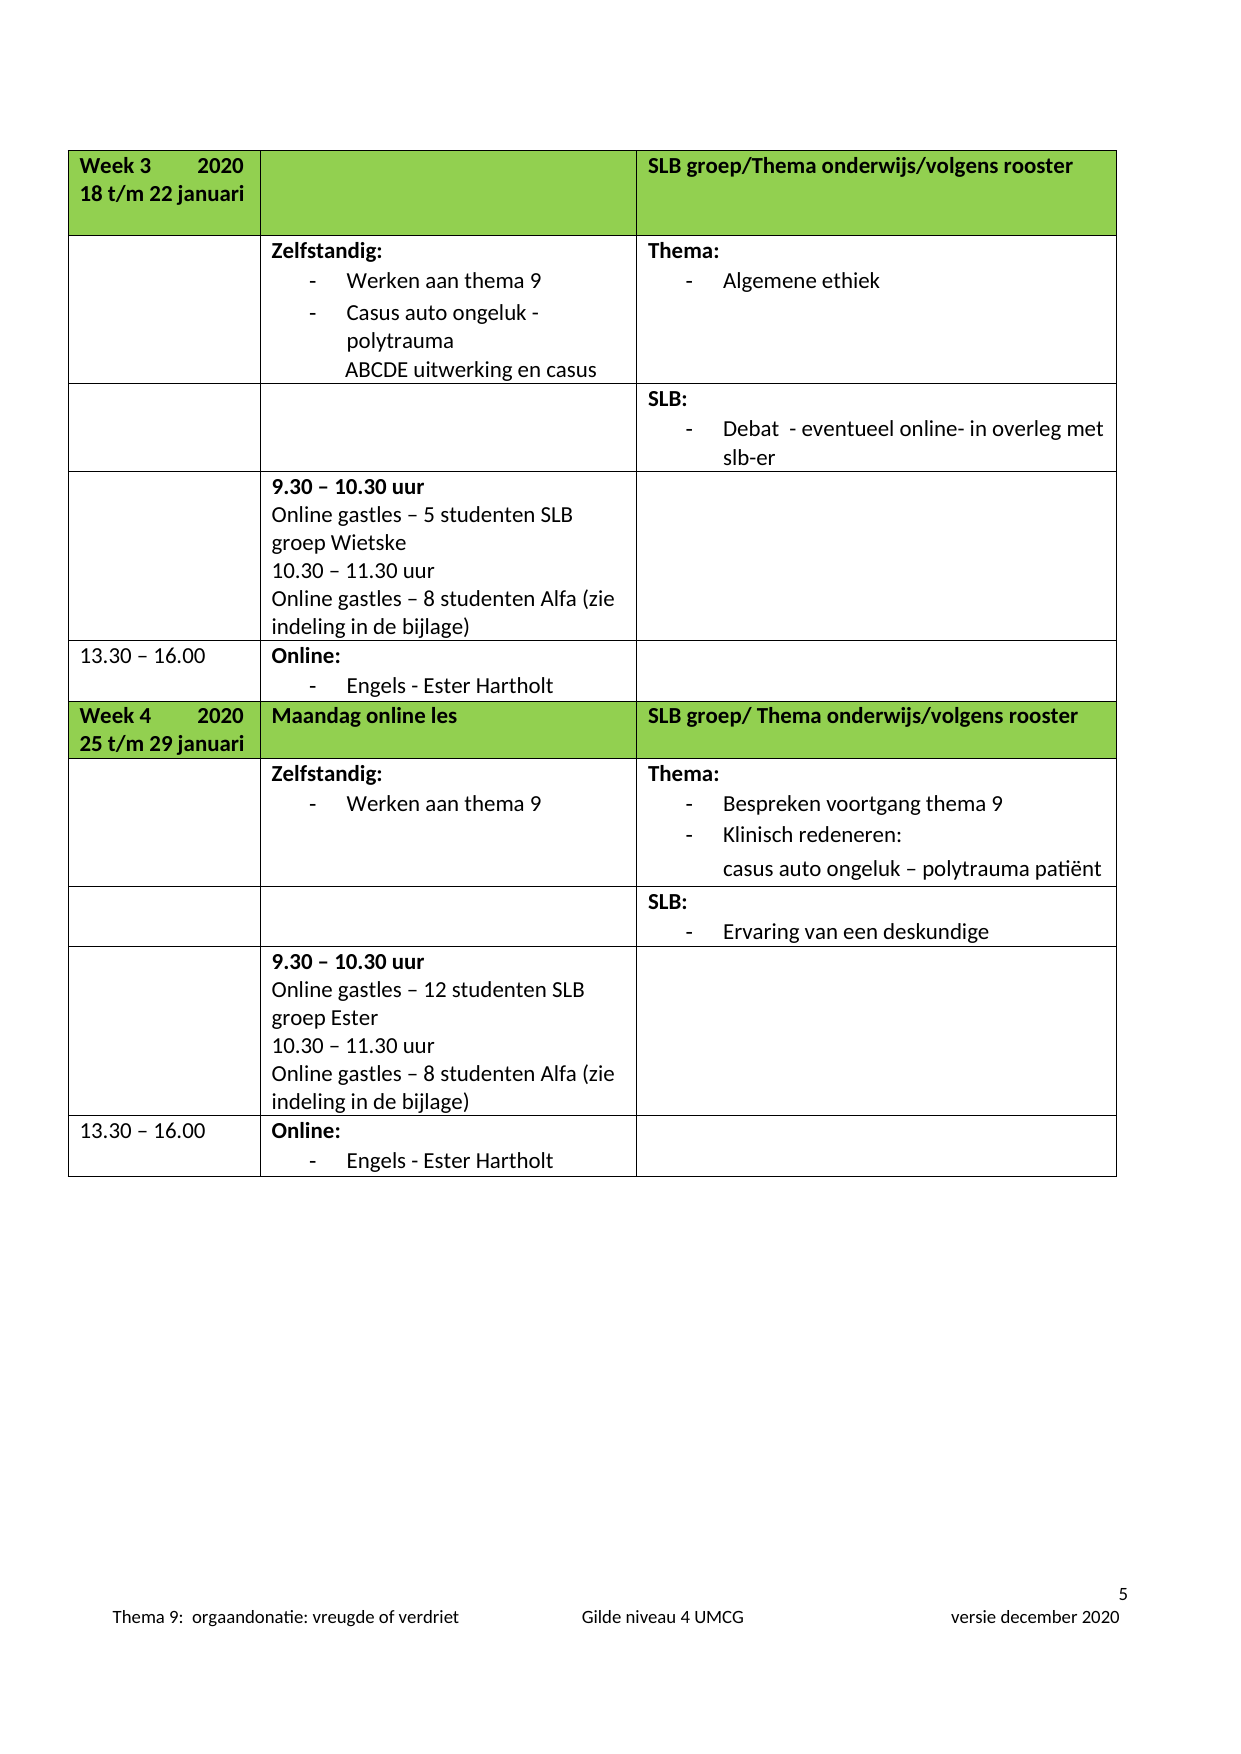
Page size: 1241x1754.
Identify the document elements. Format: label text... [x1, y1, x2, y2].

table_cell Week 4 2020 25 t/m 29 januari [69, 702, 260, 758]
table_header [261, 151, 636, 235]
table_cell Online: Engels - Ester Hartholt [261, 641, 636, 701]
table_cell [69, 472, 260, 640]
table_cell SLB groep/ Thema onderwijs/volgens rooster [637, 702, 1116, 758]
table_cell 9.30 – 10.30 uur Online gastles – 5 studenten SLB groep Wietske 10.30 – 11.30 uur Online gastles – 8 studenten Alfa (zie indeling in de bijlage) [261, 472, 636, 640]
table_header SLB groep/Thema onderwijs/volgens rooster [637, 151, 1116, 235]
table_cell [69, 759, 260, 886]
table_cell 9.30 – 10.30 uur Online gastles – 12 studenten SLB groep Ester 10.30 – 11.30 uur Online gastles – 8 studenten Alfa (zie indeling in de bijlage) [261, 947, 636, 1115]
table_cell 13.30 – 16.00 [69, 1116, 260, 1176]
table_cell Online: Engels - Ester Hartholt [261, 1116, 636, 1176]
table_cell [69, 236, 260, 383]
table_cell [69, 887, 260, 946]
table_cell Zelfstandig: Werken aan thema 9 Casus auto ongeluk - polytrauma ABCDE uitwerking en casus [261, 236, 636, 383]
table_cell [261, 887, 636, 946]
table_cell [637, 472, 1116, 640]
table_cell SLB: Ervaring van een deskundige [637, 887, 1116, 946]
table_cell [637, 1116, 1116, 1176]
table_header Week 3 2020 18 t/m 22 januari [69, 151, 260, 235]
table_cell Thema: Algemene ethiek [637, 236, 1116, 383]
table_cell SLB: Debat - eventueel online- in overleg met slb-er [637, 384, 1116, 471]
table_cell [69, 947, 260, 1115]
table_cell [69, 384, 260, 471]
table_cell 13.30 – 16.00 [69, 641, 260, 701]
table_cell Thema: Bespreken voortgang thema 9 Klinisch redeneren: casus auto ongeluk – polytrauma patiënt [637, 759, 1116, 886]
table_cell [637, 947, 1116, 1115]
table_cell [637, 641, 1116, 701]
table_cell Maandag online les [261, 702, 636, 758]
table_cell [261, 384, 636, 471]
table_cell Zelfstandig: Werken aan thema 9 [261, 759, 636, 886]
